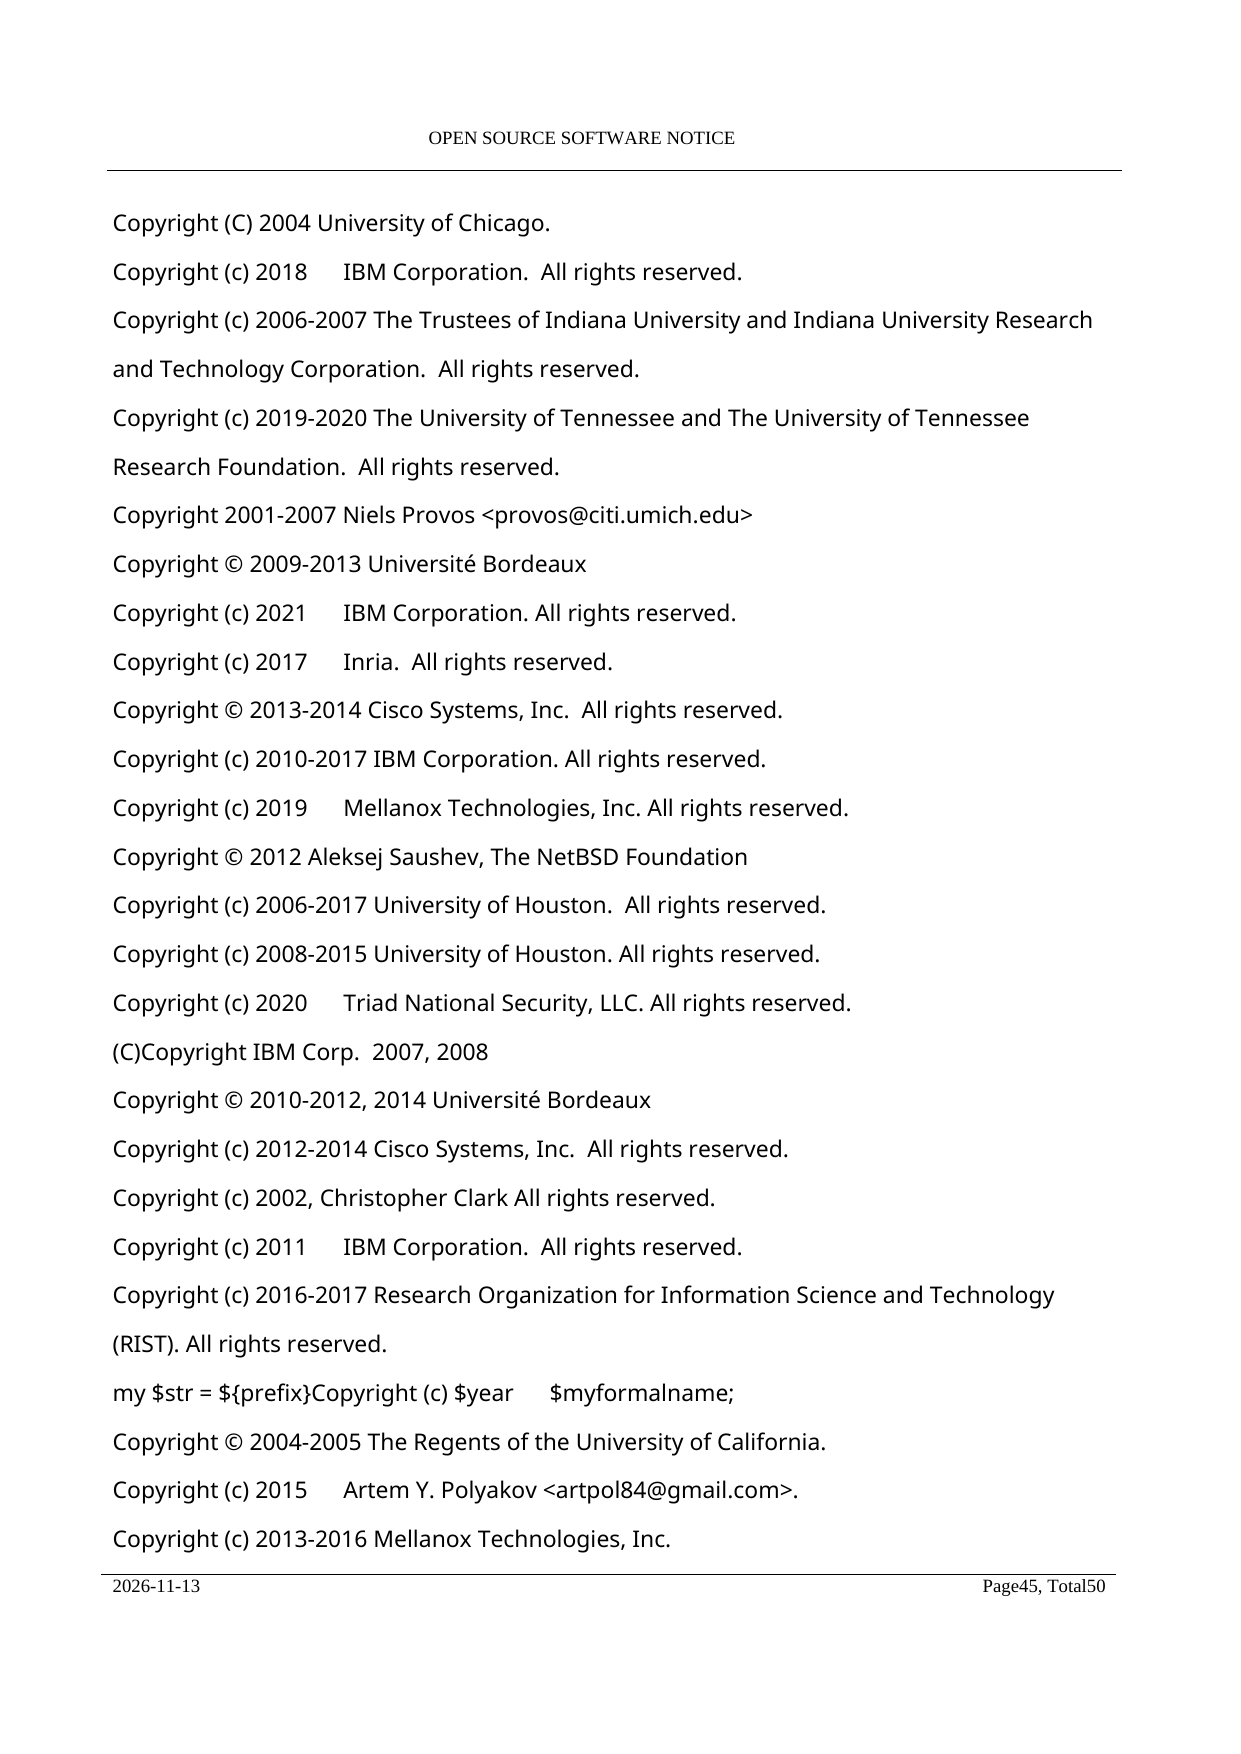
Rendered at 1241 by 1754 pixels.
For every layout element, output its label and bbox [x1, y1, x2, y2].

text [112, 206, 1128, 1555]
